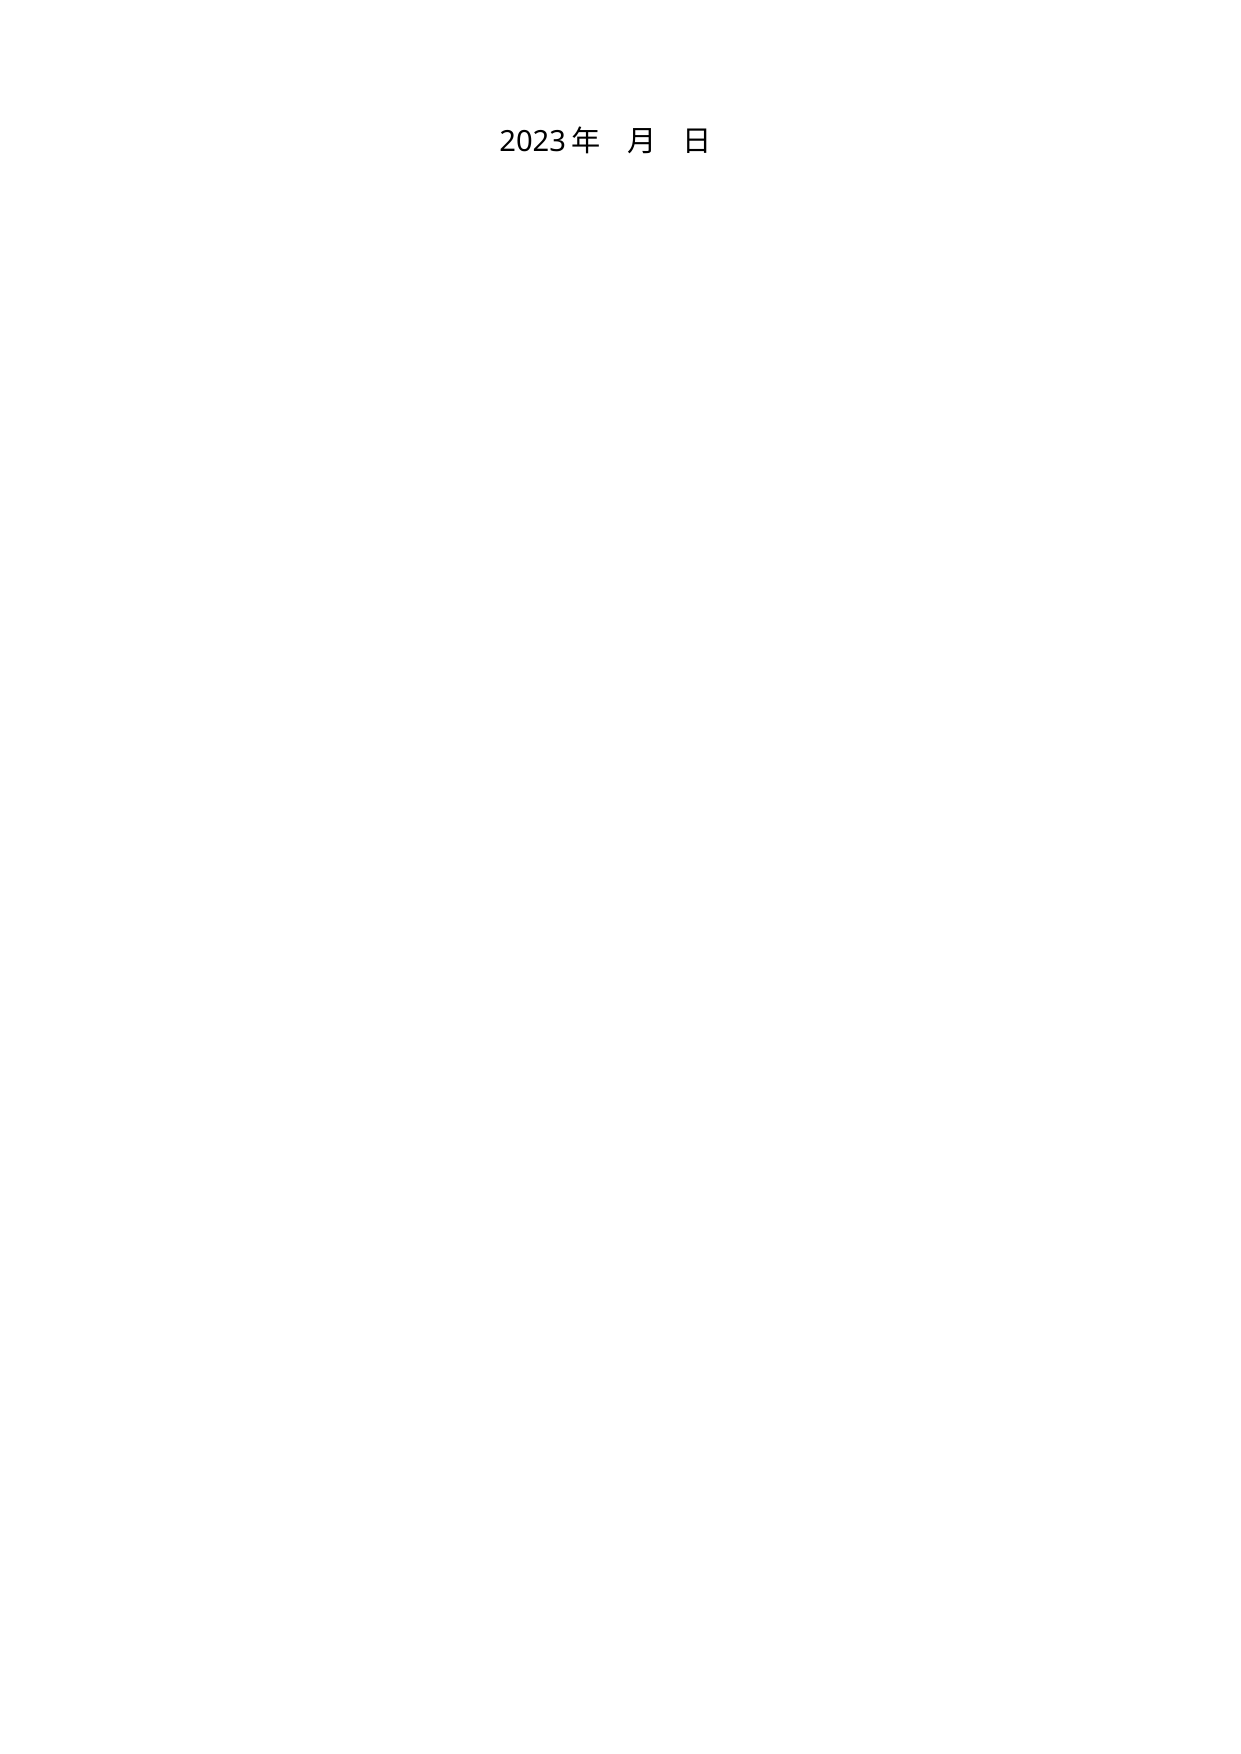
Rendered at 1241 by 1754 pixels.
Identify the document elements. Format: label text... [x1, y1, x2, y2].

text 2023年 月 日 [152, 101, 1088, 163]
